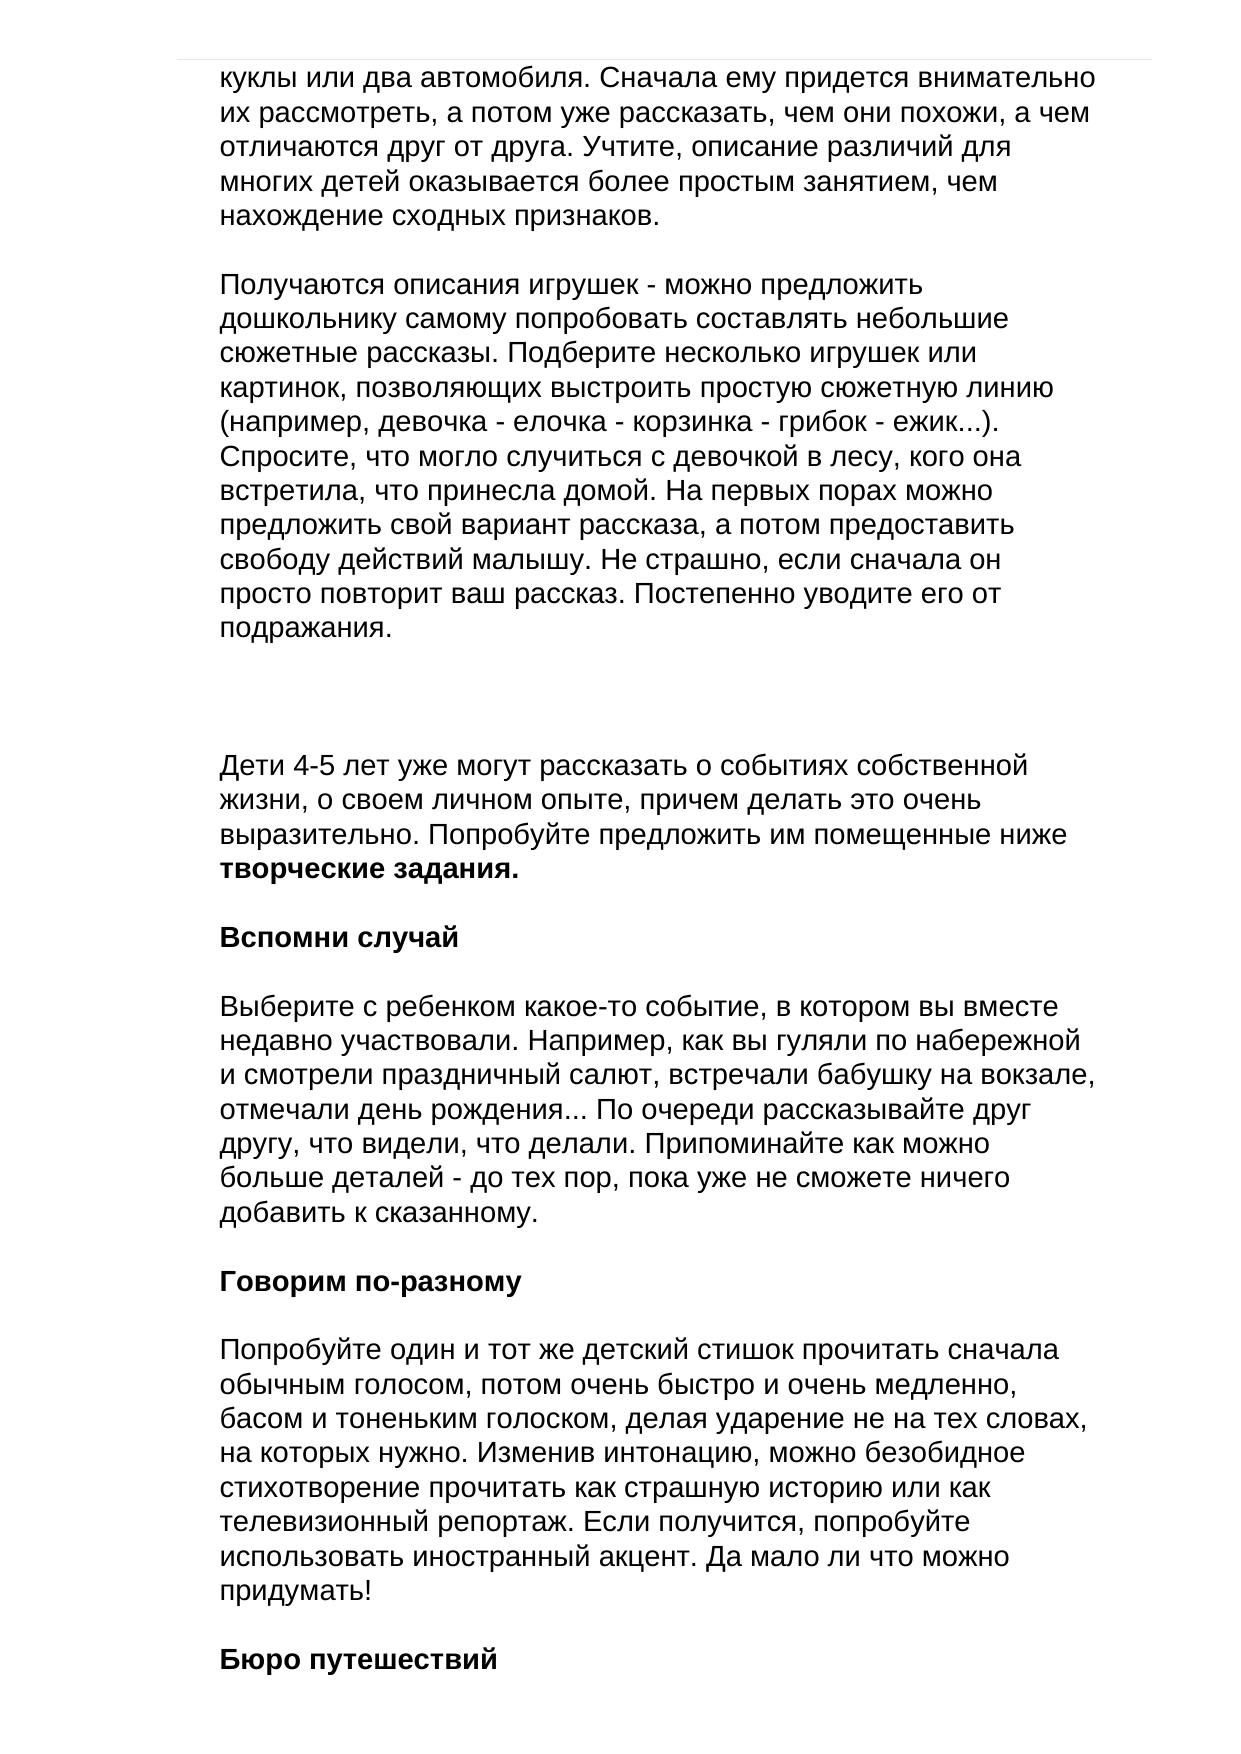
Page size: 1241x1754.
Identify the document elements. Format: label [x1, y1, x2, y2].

table_cell [177, 60, 1152, 1691]
